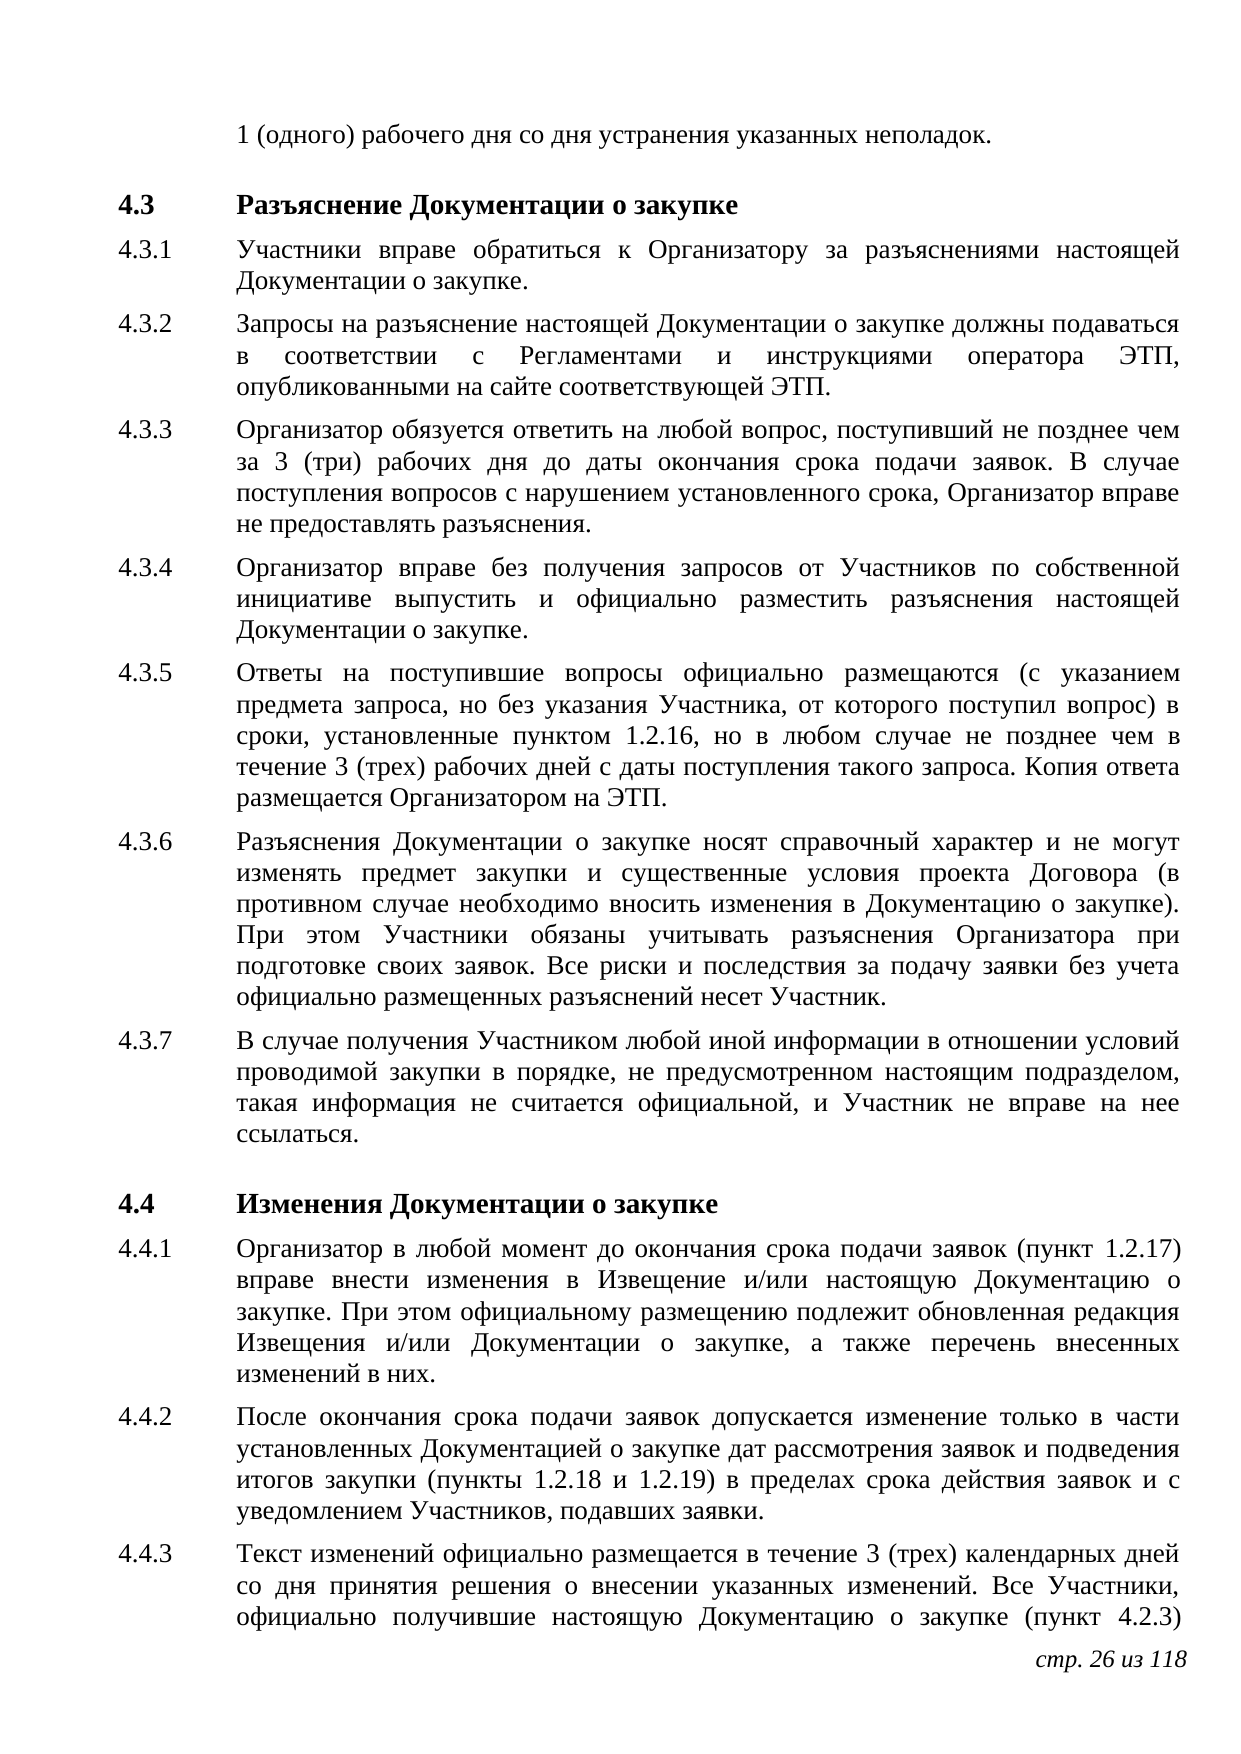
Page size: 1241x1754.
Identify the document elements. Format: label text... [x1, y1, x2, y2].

subtitle Изменения Документации о закупке [118, 1186, 1181, 1220]
text Ответы на поступившие вопросы официально размещаются (с указанием предмета запроса, но без указания Участника, от которого поступил вопрос) в сроки, установленные пунктом 1.2.16, но в любом случае не позднее чем в течение 3 (трех) рабочих дней с даты поступления такого запроса. Копия ответа размещается Организатором на ЭТП. [118, 657, 1181, 812]
text Разъяснения Документации о закупке носят справочный характер и не могут изменять предмет закупки и существенные условия проекта Договора (в противном случае необходимо вносить изменения в Документацию о закупке). При этом Участники обязаны учитывать разъяснения Организатора при подготовке своих заявок. Все риски и последствия за подачу заявки без учета официально размещенных разъяснений несет Участник. [118, 825, 1181, 1012]
text В случае получения Участником любой иной информации в отношении условий проводимой закупки в порядке, не предусмотренном настоящим подразделом, такая информация не считается официальной, и Участник не вправе на нее ссылаться. [118, 1024, 1181, 1149]
subtitle Разъяснение Документации о закупке [118, 187, 1181, 220]
text Участники вправе обратиться к Организатору за разъяснениями настоящей Документации о закупке. [118, 233, 1181, 295]
text После окончания срока подачи заявок допускается изменение только в части установленных Документацией о закупке дат рассмотрения заявок и подведения итогов закупки (пункты 1.2.18 и 1.2.19) в пределах срока действия заявок и с уведомлением Участников, подавших заявки. [118, 1401, 1181, 1525]
text Организатор в любой момент до окончания срока подачи заявок (пункт 1.2.17) вправе внести изменения в Извещение и/или настоящую Документацию о закупке. При этом официальному размещению подлежит обновленная редакция Извещения и/или Документации о закупке, а также перечень внесенных изменений в них. [118, 1232, 1181, 1388]
text Организатор обязуется ответить на любой вопрос, поступивший не позднее чем за 3 (три) рабочих дня до даты окончания срока подачи заявок. В случае поступления вопросов с нарушением установленного срока, Организатор вправе не предоставлять разъяснения. [118, 413, 1181, 538]
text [118, 118, 1181, 149]
text Организатор вправе без получения запросов от Участников по собственной инициативе выпустить и официально разместить разъяснения настоящей Документации о закупке. [118, 551, 1181, 644]
text Запросы на разъяснение настоящей Документации о закупке должны подаваться в соответствии с Регламентами и инструкциями оператора ЭТП, опубликованными на сайте соответствующей ЭТП. [118, 308, 1181, 401]
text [118, 1538, 1181, 1631]
